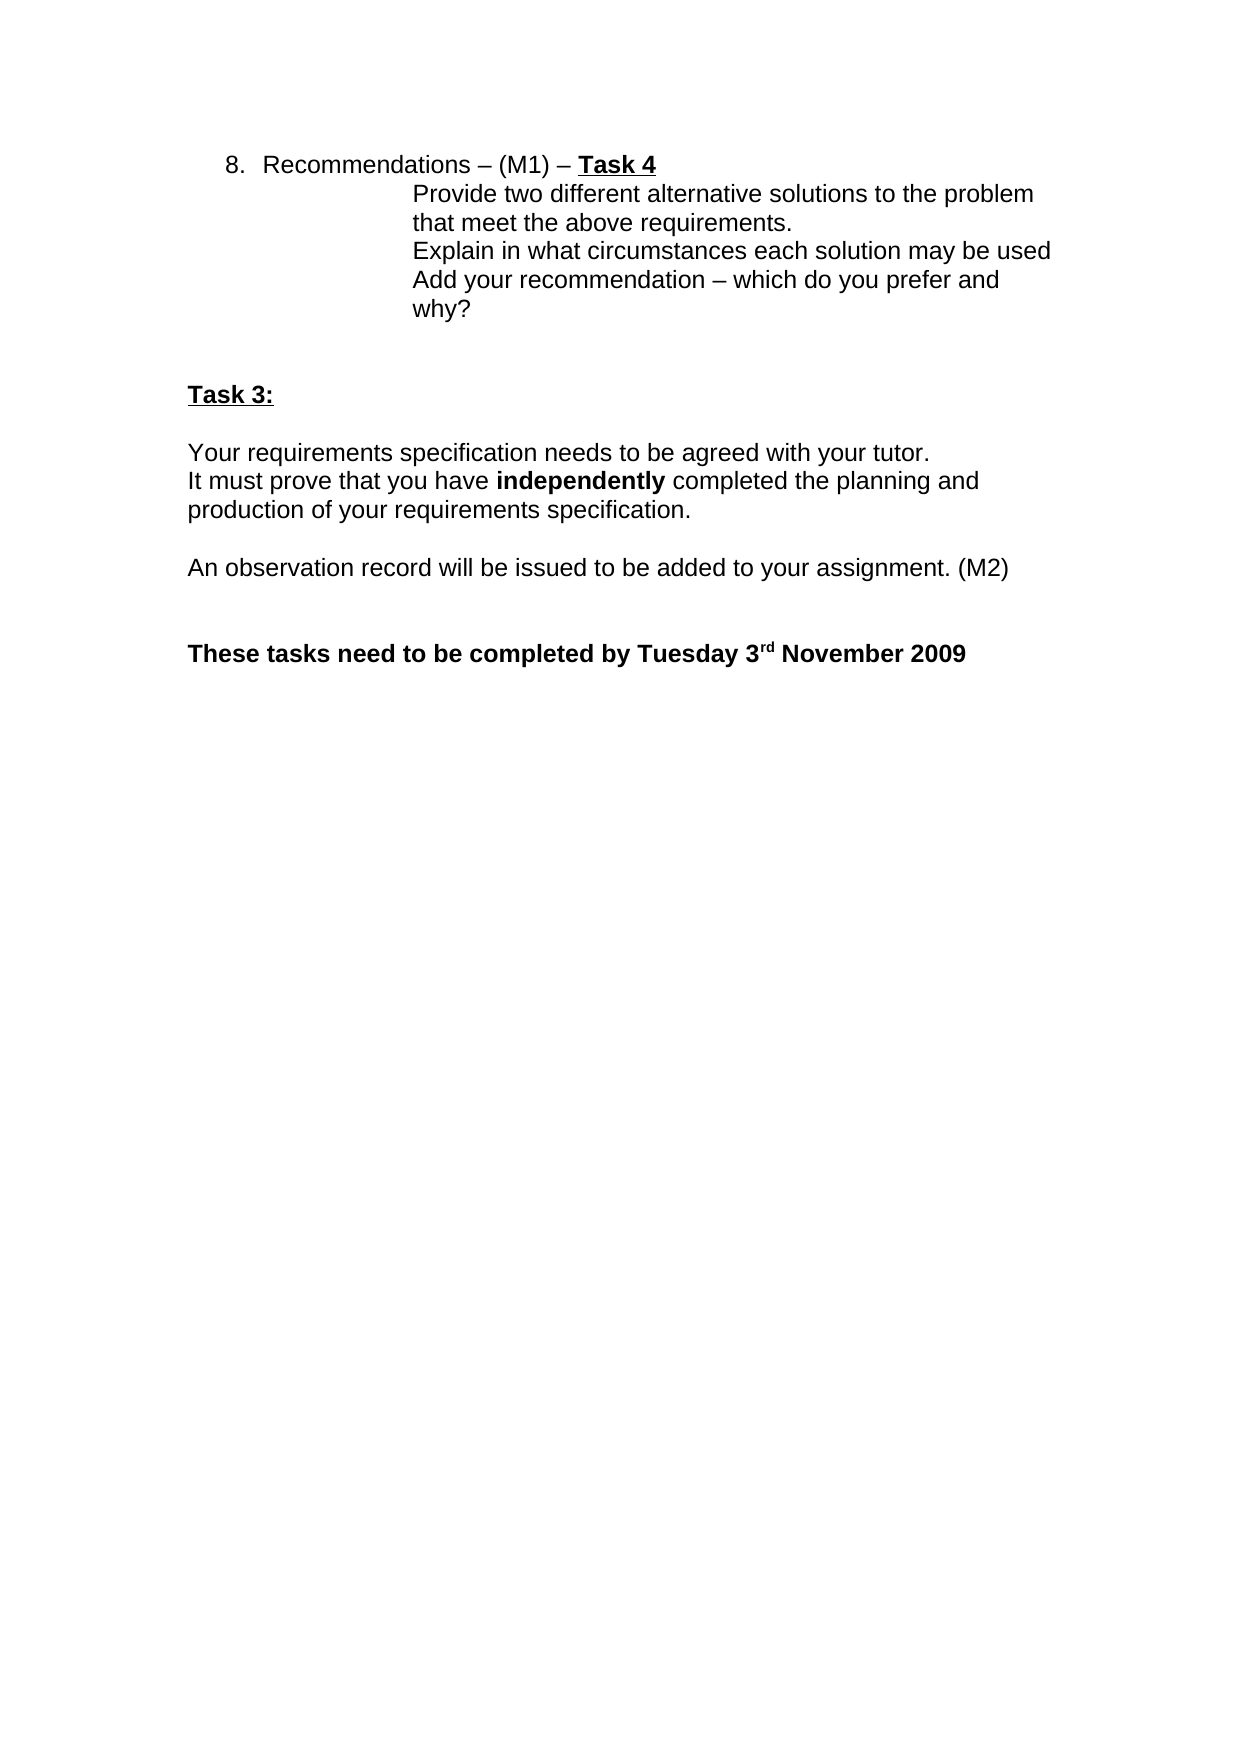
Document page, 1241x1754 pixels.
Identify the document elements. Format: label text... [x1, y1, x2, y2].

list Provide two different alternative solutions to the problem that meet the above requirements. [412, 179, 1053, 236]
text It must prove that you have independently completed the planning and production of your requirements specification. [187, 466, 1053, 524]
text Your requirements specification needs to be agreed with your tutor. [187, 437, 1053, 466]
list Recommendations – (M1) – Task 4 [225, 150, 1053, 179]
list Explain in what circumstances each solution may be used [412, 236, 1053, 265]
text Task 3: [187, 380, 1053, 409]
text These tasks need to be completed by Tuesday 3rd November 2009 [187, 639, 1053, 667]
text An observation record will be issued to be added to your assignment. (M2) [187, 552, 1053, 581]
list Add your recommendation – which do you prefer and why? [412, 265, 1053, 322]
